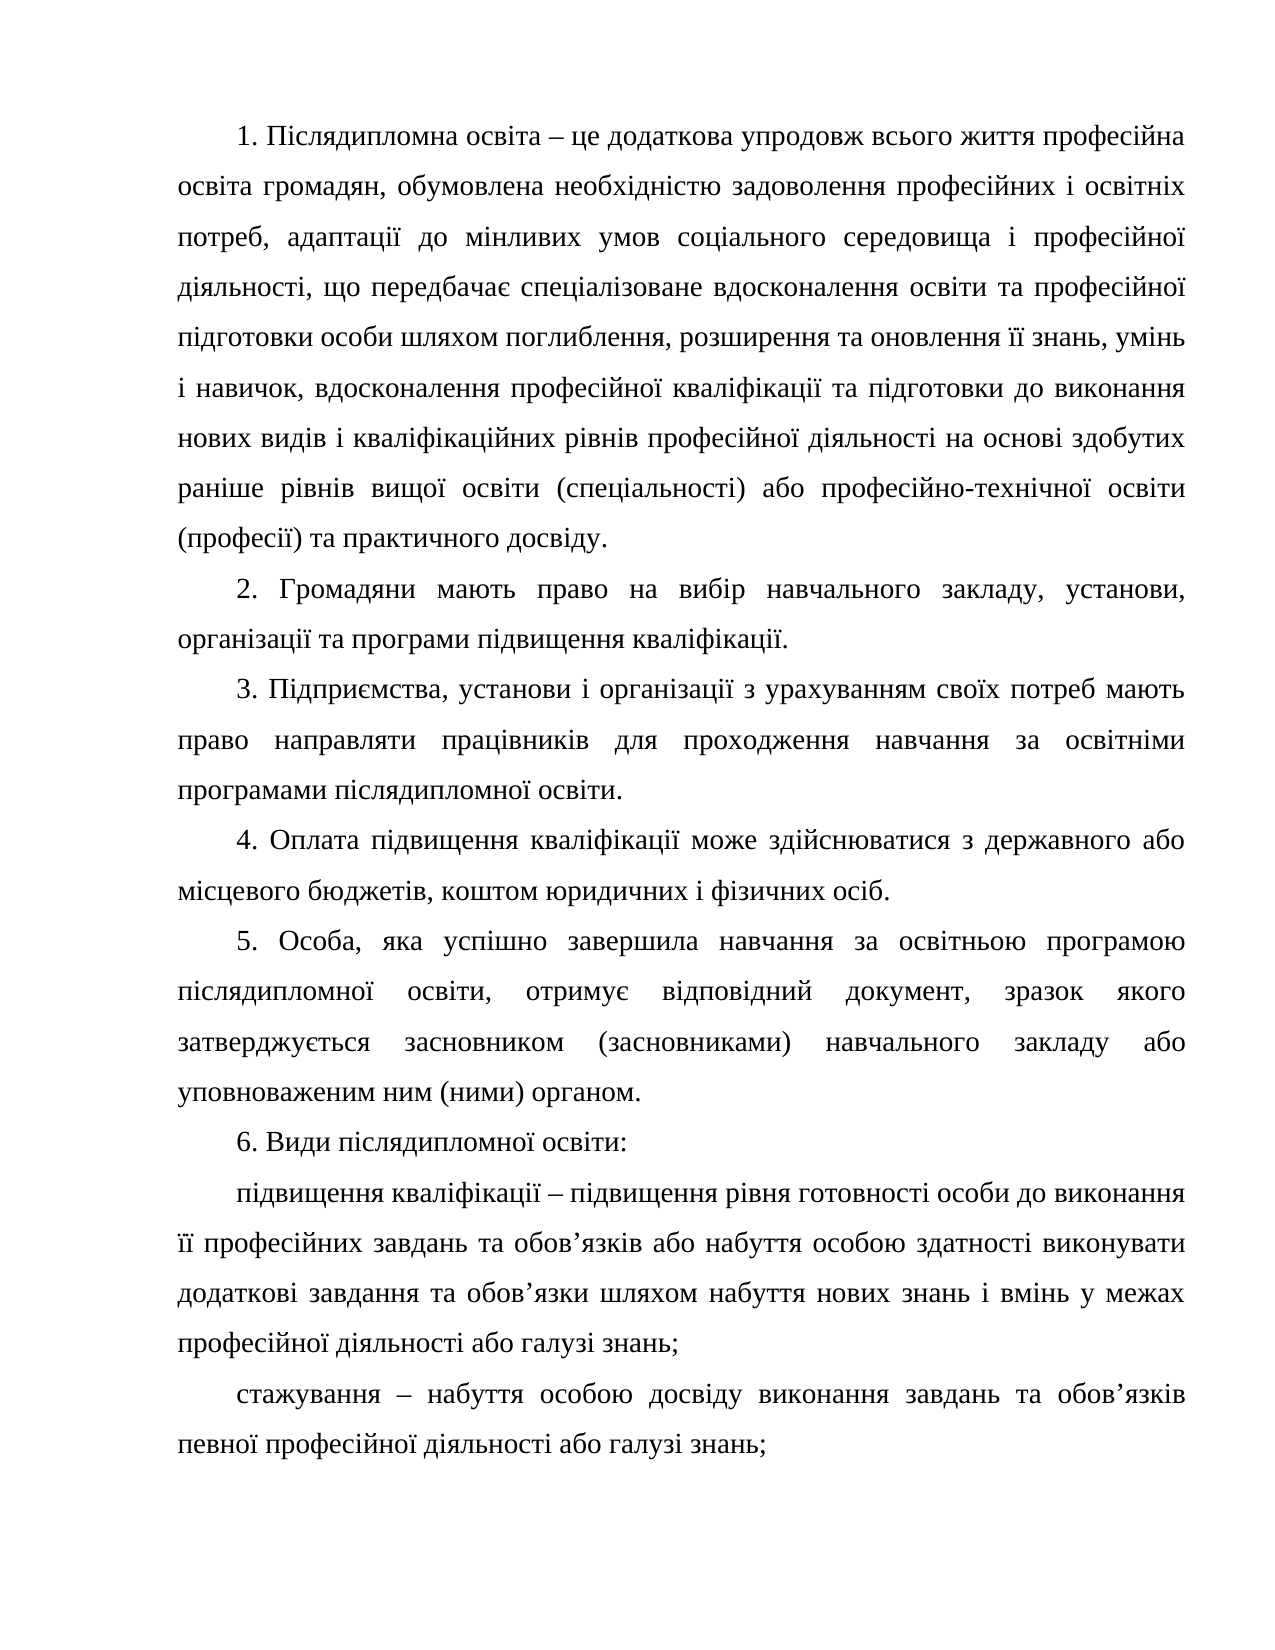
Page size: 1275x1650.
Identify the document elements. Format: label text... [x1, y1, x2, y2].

text 4. Оплата підвищення кваліфікації може здійснюватися з державного або місцевого бюджетів, коштом юридичних і фізичних осіб. [177, 822, 1186, 906]
text 2. Громадяни мають право на вибір навчального закладу, установи, організації та програми підвищення кваліфікації. [177, 571, 1186, 655]
text 6. Види післядипломної освіти: [177, 1124, 1186, 1158]
text стажування – набуття особою досвіду виконання завдань та обов’язків певної професійної діяльності або галузі знань; [177, 1376, 1186, 1460]
text 1. Післядипломна освіта – це додаткова упродовж всього життя професійна освіта громадян, обумовлена необхідністю задоволення професійних і освітніх потреб, адаптації до мінливих умов соціального середовища і професійної діяльності, що передбачає спеціалізоване вдосконалення освіти та професійної підготовки особи шляхом поглиблення, розширення та оновлення її знань, умінь і навичок, вдосконалення професійної кваліфікації та підготовки до виконання нових видів і кваліфікаційних рівнів професійної діяльності на основі здобутих раніше рівнів вищої освіти (спеціальності) або професійно-технічної освіти (професії) та практичного досвіду. [177, 118, 1186, 554]
text підвищення кваліфікації – підвищення рівня готовності особи до виконання її професійних завдань та обов’язків або набуття особою здатності виконувати додаткові завдання та обов’язки шляхом набуття нових знань і вмінь у межах професійної діяльності або галузі знань; [177, 1175, 1186, 1359]
text 5. Особа, яка успішно завершила навчання за освітньою програмою післядипломної освіти, отримує відповідний документ, зразок якого затверджується засновником (засновниками) навчального закладу або уповноваженим ним (ними) органом. [177, 923, 1186, 1108]
text 3. Підприємства, установи і організації з урахуванням своїх потреб мають право направляти працівників для проходження навчання за освітніми програмами післядипломної освіти. [177, 672, 1186, 806]
